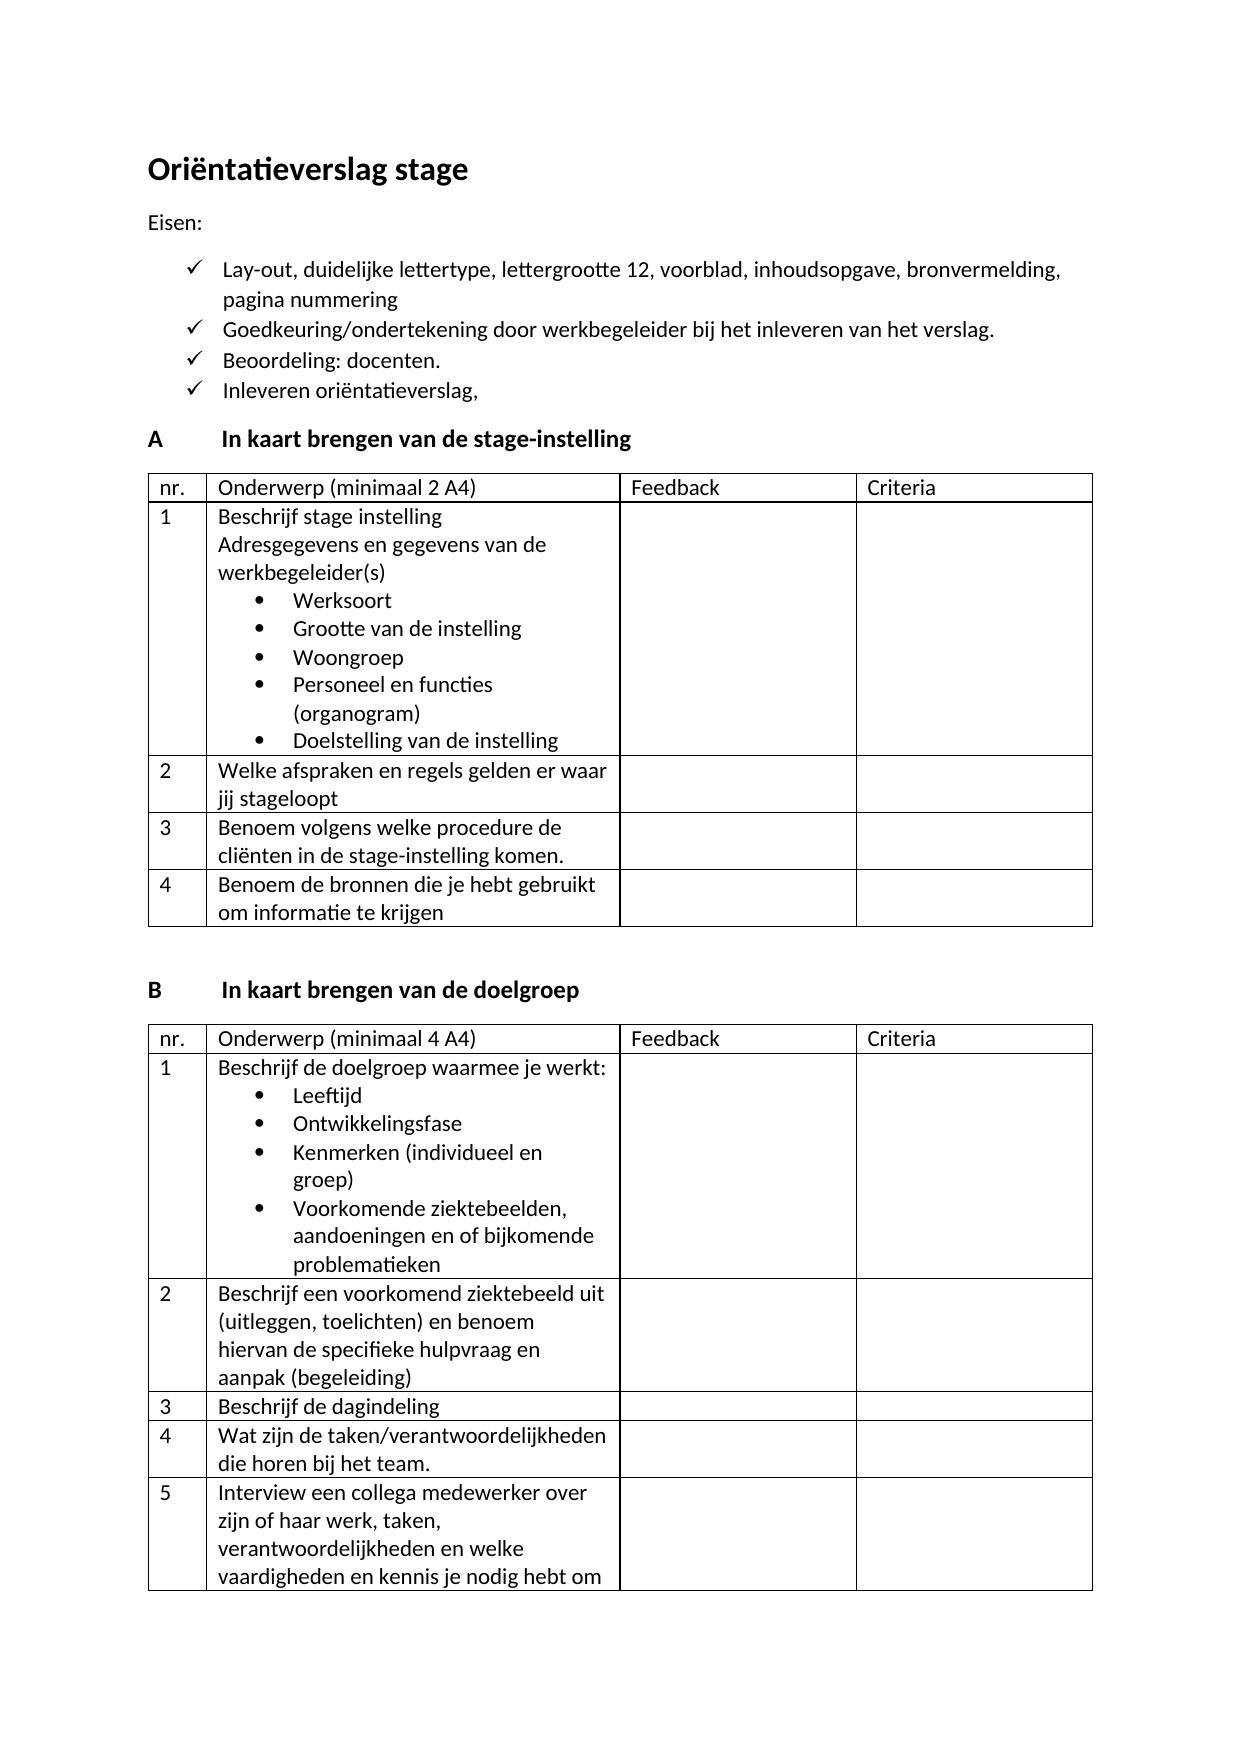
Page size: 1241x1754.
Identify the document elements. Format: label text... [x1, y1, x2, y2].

table_cell [857, 813, 1092, 869]
table_cell [857, 1421, 1092, 1477]
table_cell [857, 1392, 1092, 1420]
table_cell [621, 1279, 856, 1391]
table_cell Beschrijf stage instelling Adresgegevens en gegevens van de werkbegeleider(s) Werksoort Grootte van de instelling Woongroep Personeel en functies (organogram) Doelstelling van de instelling [207, 503, 619, 755]
table_header Criteria [857, 474, 1092, 501]
table_cell [857, 870, 1092, 926]
table_cell Beschrijf de doelgroep waarmee je werkt: Leeftijd Ontwikkelingsfase Kenmerken (individueel en groep) Voorkomende ziektebeelden, aandoeningen en of bijkomende problematieken [207, 1054, 619, 1278]
table_cell 4 [149, 1421, 206, 1477]
table_cell [621, 1478, 856, 1590]
table_cell [857, 1478, 1092, 1590]
text A In kaart brengen van de stage-instelling [148, 423, 1093, 453]
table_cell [207, 1478, 619, 1590]
table_cell 2 [149, 1279, 206, 1391]
table_cell 1 [149, 1054, 206, 1278]
table_cell [857, 503, 1092, 755]
table_cell 1 [149, 503, 206, 755]
table_cell [857, 1279, 1092, 1391]
table_cell [857, 756, 1092, 812]
table_header nr. [149, 474, 206, 501]
table_header Feedback [621, 474, 856, 501]
table_cell Wat zijn de taken/verantwoordelijkheden die horen bij het team. [207, 1421, 619, 1477]
list Beoordeling: docenten. [185, 346, 1093, 374]
table_cell [621, 870, 856, 926]
table_cell [857, 1054, 1092, 1278]
list Lay-out, duidelijke lettertype, lettergrootte 12, voorblad, inhoudsopgave, bronvermelding, pagina nummering [185, 255, 1093, 313]
table_cell Welke afspraken en regels gelden er waar jij stageloopt [207, 756, 619, 812]
table_cell [621, 756, 856, 812]
table_header Onderwerp (minimaal 2 A4) [207, 474, 619, 501]
table_cell 3 [149, 813, 206, 869]
text Eisen: [148, 208, 1093, 236]
table_cell 3 [149, 1392, 206, 1420]
table_cell Benoem de bronnen die je hebt gebruikt om informatie te krijgen [207, 870, 619, 926]
table_cell [621, 1054, 856, 1278]
text B In kaart brengen van de doelgroep [148, 974, 1093, 1004]
table_cell [621, 813, 856, 869]
list Inleveren oriëntatieverslag, [185, 376, 1093, 404]
table_cell Benoem volgens welke procedure de cliënten in de stage-instelling komen. [207, 813, 619, 869]
table_cell [621, 503, 856, 755]
table_cell [621, 1392, 856, 1420]
table_header Feedback [621, 1025, 856, 1052]
table_header nr. [149, 1025, 206, 1052]
table_cell Beschrijf een voorkomend ziektebeeld uit (uitleggen, toelichten) en benoem hiervan de specifieke hulpvraag en aanpak (begeleiding) [207, 1279, 619, 1391]
table_cell 2 [149, 756, 206, 812]
text Oriëntatieverslag stage [148, 148, 1093, 188]
table_header Onderwerp (minimaal 4 A4) [207, 1025, 619, 1052]
table_cell [621, 1421, 856, 1477]
list Goedkeuring/ondertekening door werkbegeleider bij het inleveren van het verslag. [185, 316, 1093, 343]
table_header Criteria [857, 1025, 1092, 1052]
table_cell 4 [149, 870, 206, 926]
table_cell 5 [149, 1478, 206, 1590]
table_cell Beschrijf de dagindeling [207, 1392, 619, 1420]
